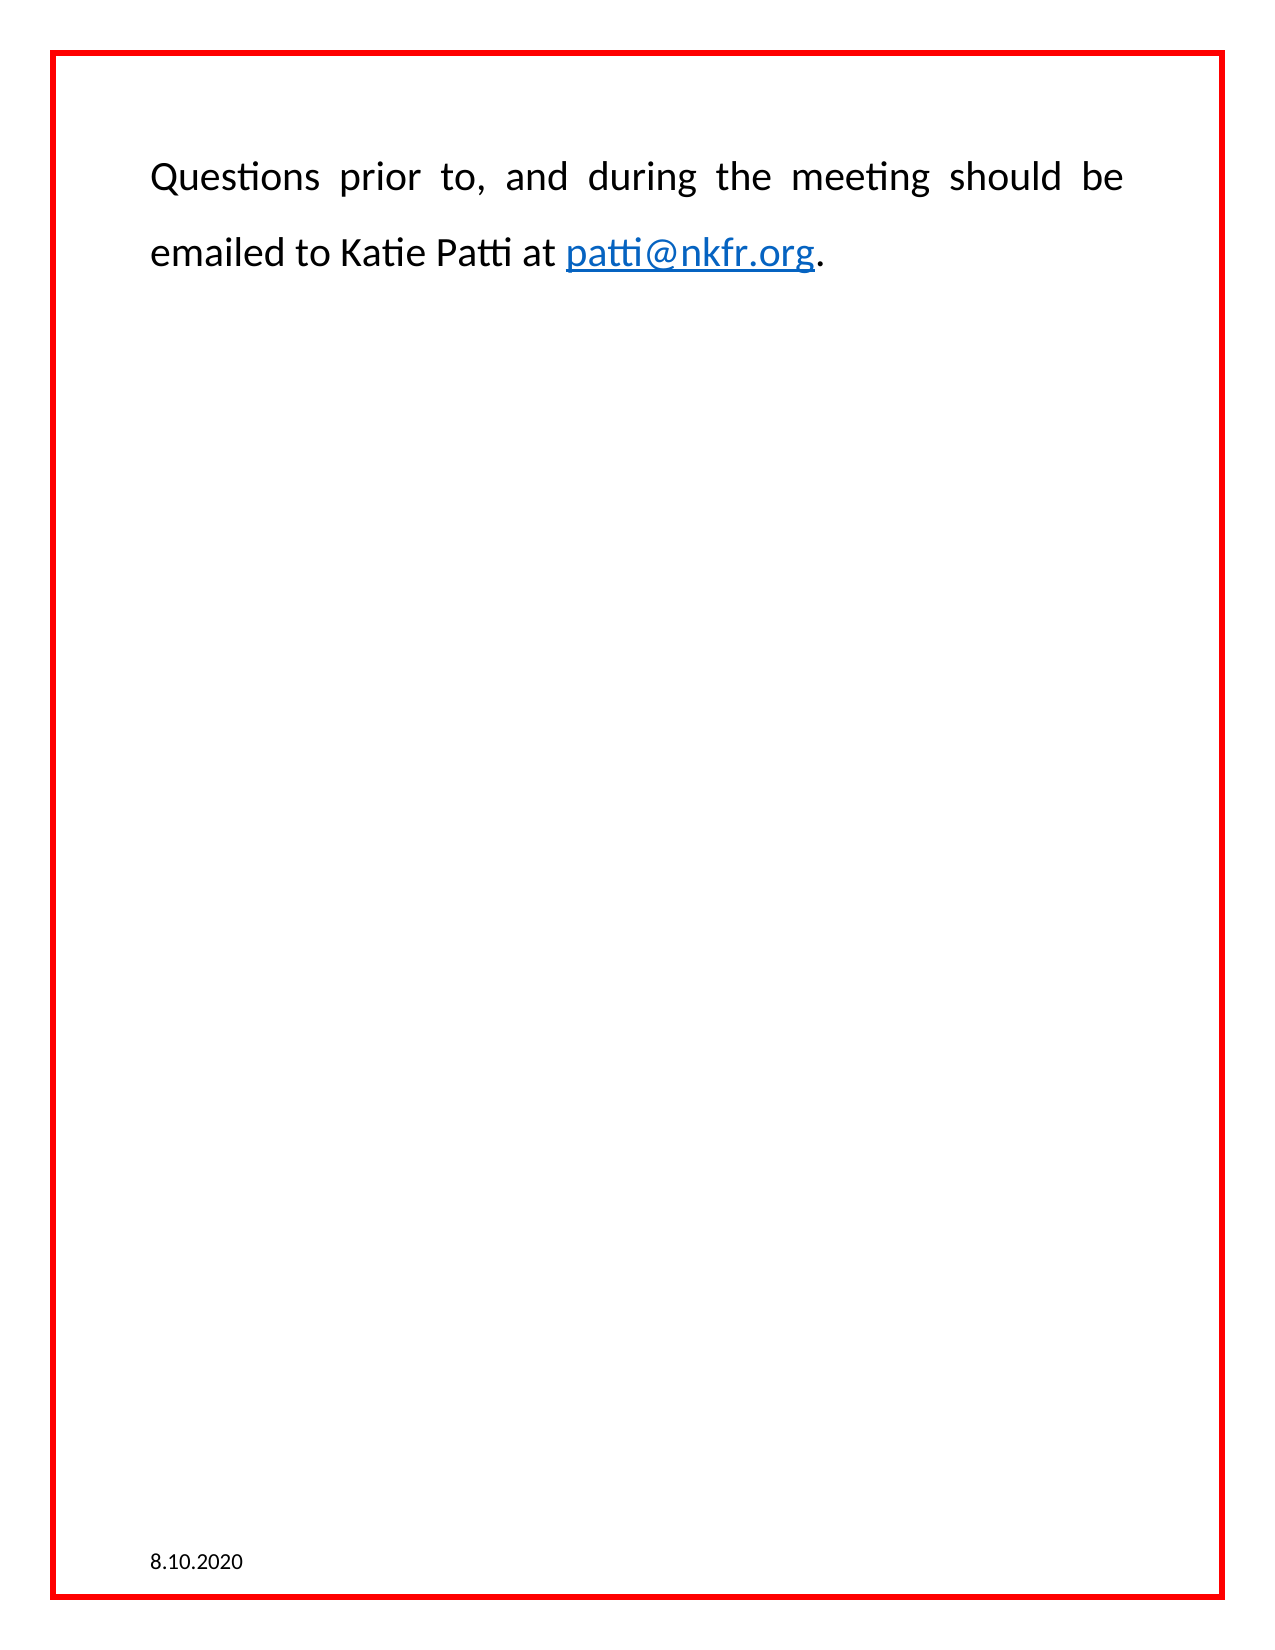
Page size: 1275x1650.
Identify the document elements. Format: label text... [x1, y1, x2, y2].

text Questions prior to, and during the meeting should be emailed to Katie Patti at patti@nkfr.org. [150, 150, 1125, 277]
